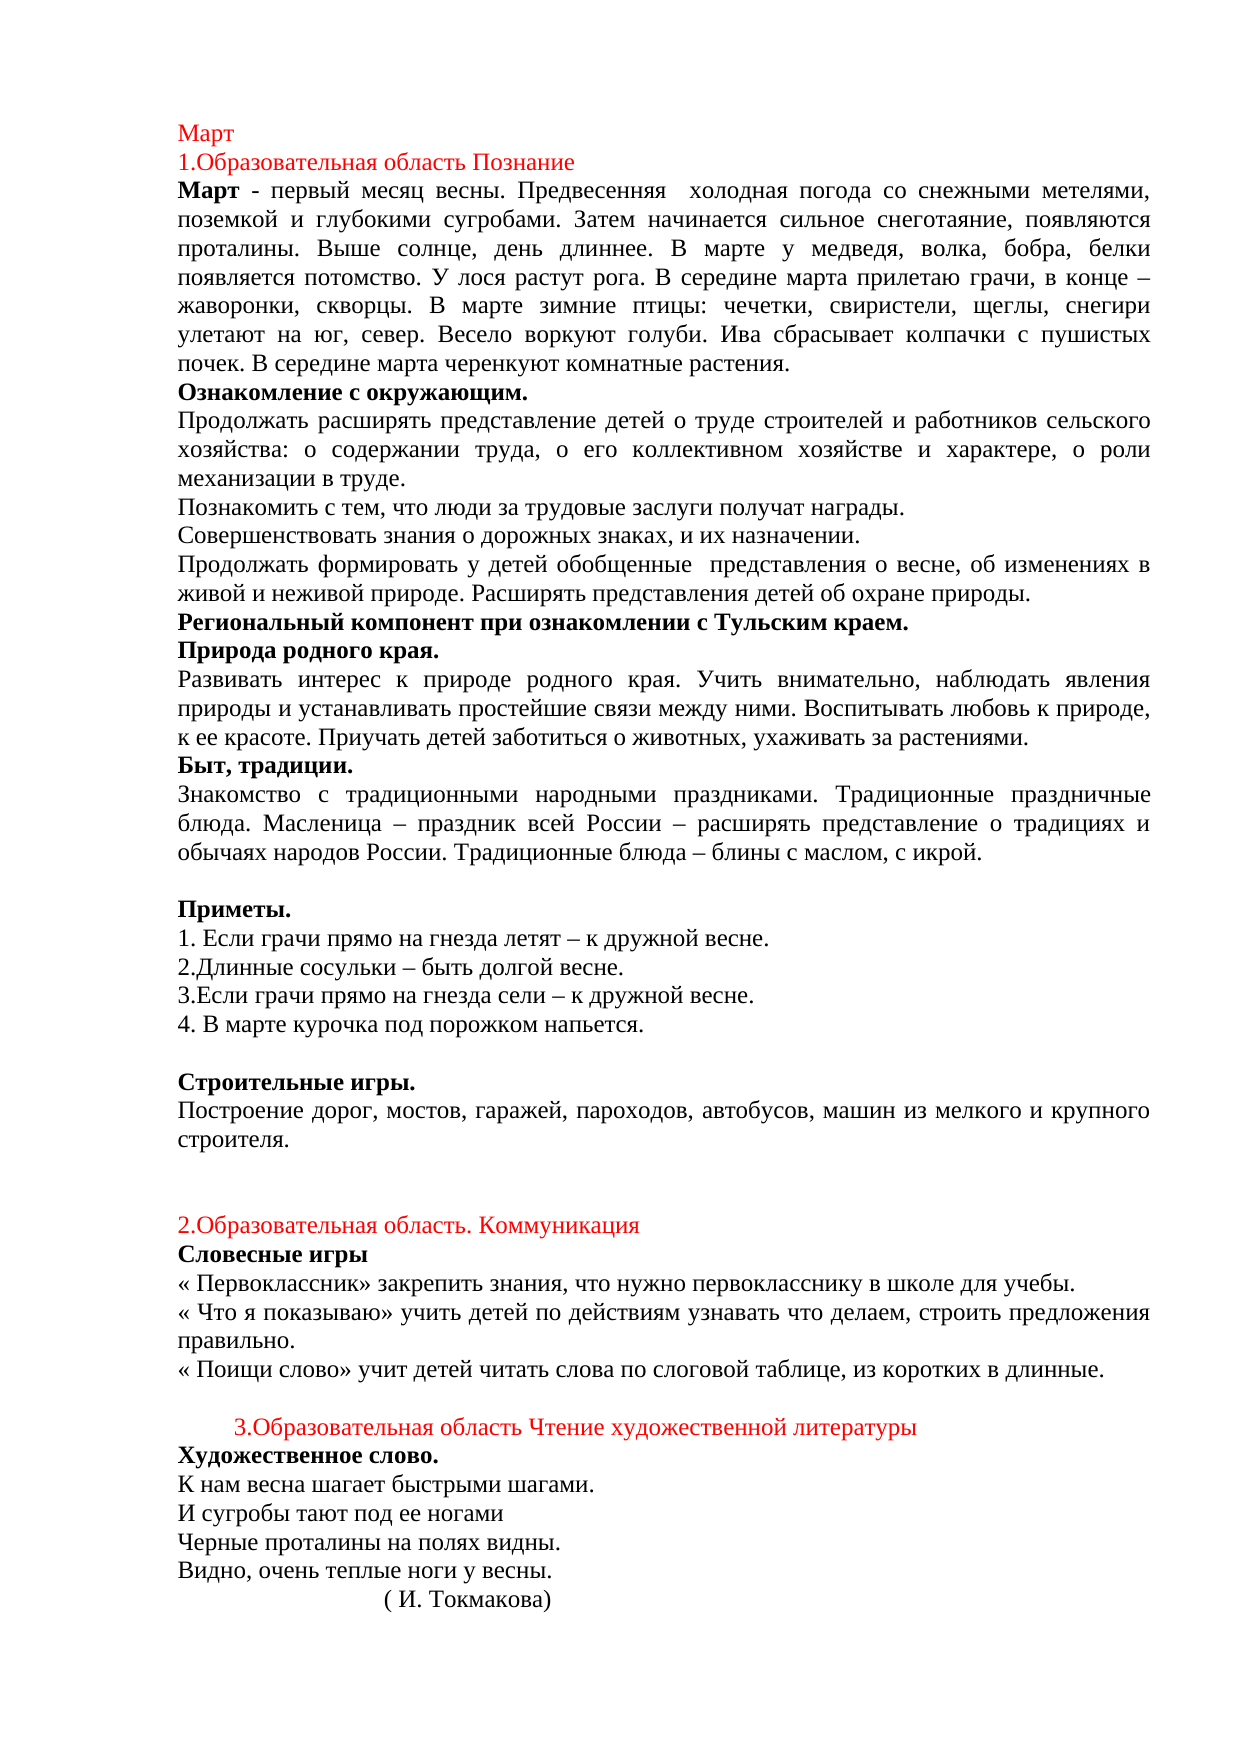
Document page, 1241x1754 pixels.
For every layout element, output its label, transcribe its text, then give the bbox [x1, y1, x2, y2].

text Продолжать формировать у детей обобщенные представления о весне, об изменениях в живой и неживой природе. Расширять представления детей об охране природы. [177, 549, 1152, 607]
text Ознакомление с окружающим. [177, 377, 1152, 406]
text 1. Если грачи прямо на гнезда летят – к дружной весне. [177, 923, 1152, 952]
text Художественное слово. [177, 1441, 1152, 1469]
text 2.Длинные сосульки – быть долгой весне. [177, 952, 1152, 981]
text Построение дорог, мостов, гаражей, пароходов, автобусов, машин из мелкого и крупного строителя. [177, 1096, 1152, 1153]
text Март - первый месяц весны. Предвесенняя холодная погода со снежными метелями, поземкой и глубокими сугробами. Затем начинается сильное снеготаяние, появляются проталины. Выше солнце, день длиннее. В марте у медведя, волка, бобра, белки появляется потомство. У лося растут рога. В середине марта прилетаю грачи, в конце – жаворонки, скворцы. В марте зимние птицы: чечетки, свиристели, щеглы, снегири улетают на юг, север. Весело воркуют голуби. Ива сбрасывает колпачки с пушистых почек. В середине марта черенкуют комнатные растения. [177, 176, 1152, 377]
text К нам весна шагает быстрыми шагами. [177, 1469, 1152, 1498]
text 4. В марте курочка под порожком напьется. [177, 1009, 1152, 1038]
text Быт, традиции. [177, 751, 1152, 779]
text 3.Если грачи прямо на гнезда сели – к дружной весне. [177, 981, 1152, 1009]
text Видно, очень теплые ноги у весны. [177, 1556, 1152, 1584]
text ( И. Токмакова) [177, 1584, 1152, 1613]
text 1.Образовательная область Познание [177, 147, 1152, 176]
text Региональный компонент при ознакомлении с Тульским краем. [177, 607, 1152, 636]
text Развивать интерес к природе родного края. Учить внимательно, наблюдать явления природы и устанавливать простейшие связи между ними. Воспитывать любовь к природе, к ее красоте. Приучать детей заботиться о животных, ухаживать за растениями. [177, 664, 1152, 751]
text Строительные игры. [177, 1067, 1152, 1096]
text Познакомить с тем, что люди за трудовые заслуги получат награды. [177, 492, 1152, 521]
text Продолжать расширять представление детей о труде строителей и работников сельского хозяйства: о содержании труда, о его коллективном хозяйстве и характере, о роли механизации в труде. [177, 406, 1152, 492]
text « Первоклассник» закрепить знания, что нужно первокласснику в школе для учебы. [177, 1268, 1152, 1297]
text Словесные игры [177, 1239, 1152, 1268]
text « Поищи слово» учит детей читать слова по слоговой таблице, из коротких в длинные. [177, 1354, 1152, 1383]
text Природа родного края. [177, 636, 1152, 664]
text 2.Образовательная область. Коммуникация [177, 1211, 1152, 1239]
text Черные проталины на полях видны. [177, 1527, 1152, 1556]
text И сугробы тают под ее ногами [177, 1498, 1152, 1527]
text Совершенствовать знания о дорожных знаках, и их назначении. [177, 521, 1152, 549]
text Знакомство с традиционными народными праздниками. Традиционные праздничные блюда. Масленица – праздник всей России – расширять представление о традициях и обычаях народов России. Традиционные блюда – блины с маслом, с икрой. [177, 779, 1152, 866]
text Приметы. [177, 894, 1152, 923]
text « Что я показываю» учить детей по действиям узнавать что делаем, строить предложения правильно. [177, 1297, 1152, 1354]
text 3.Образовательная область Чтение художественной литературы [233, 1412, 1152, 1441]
text Март [177, 118, 1152, 147]
